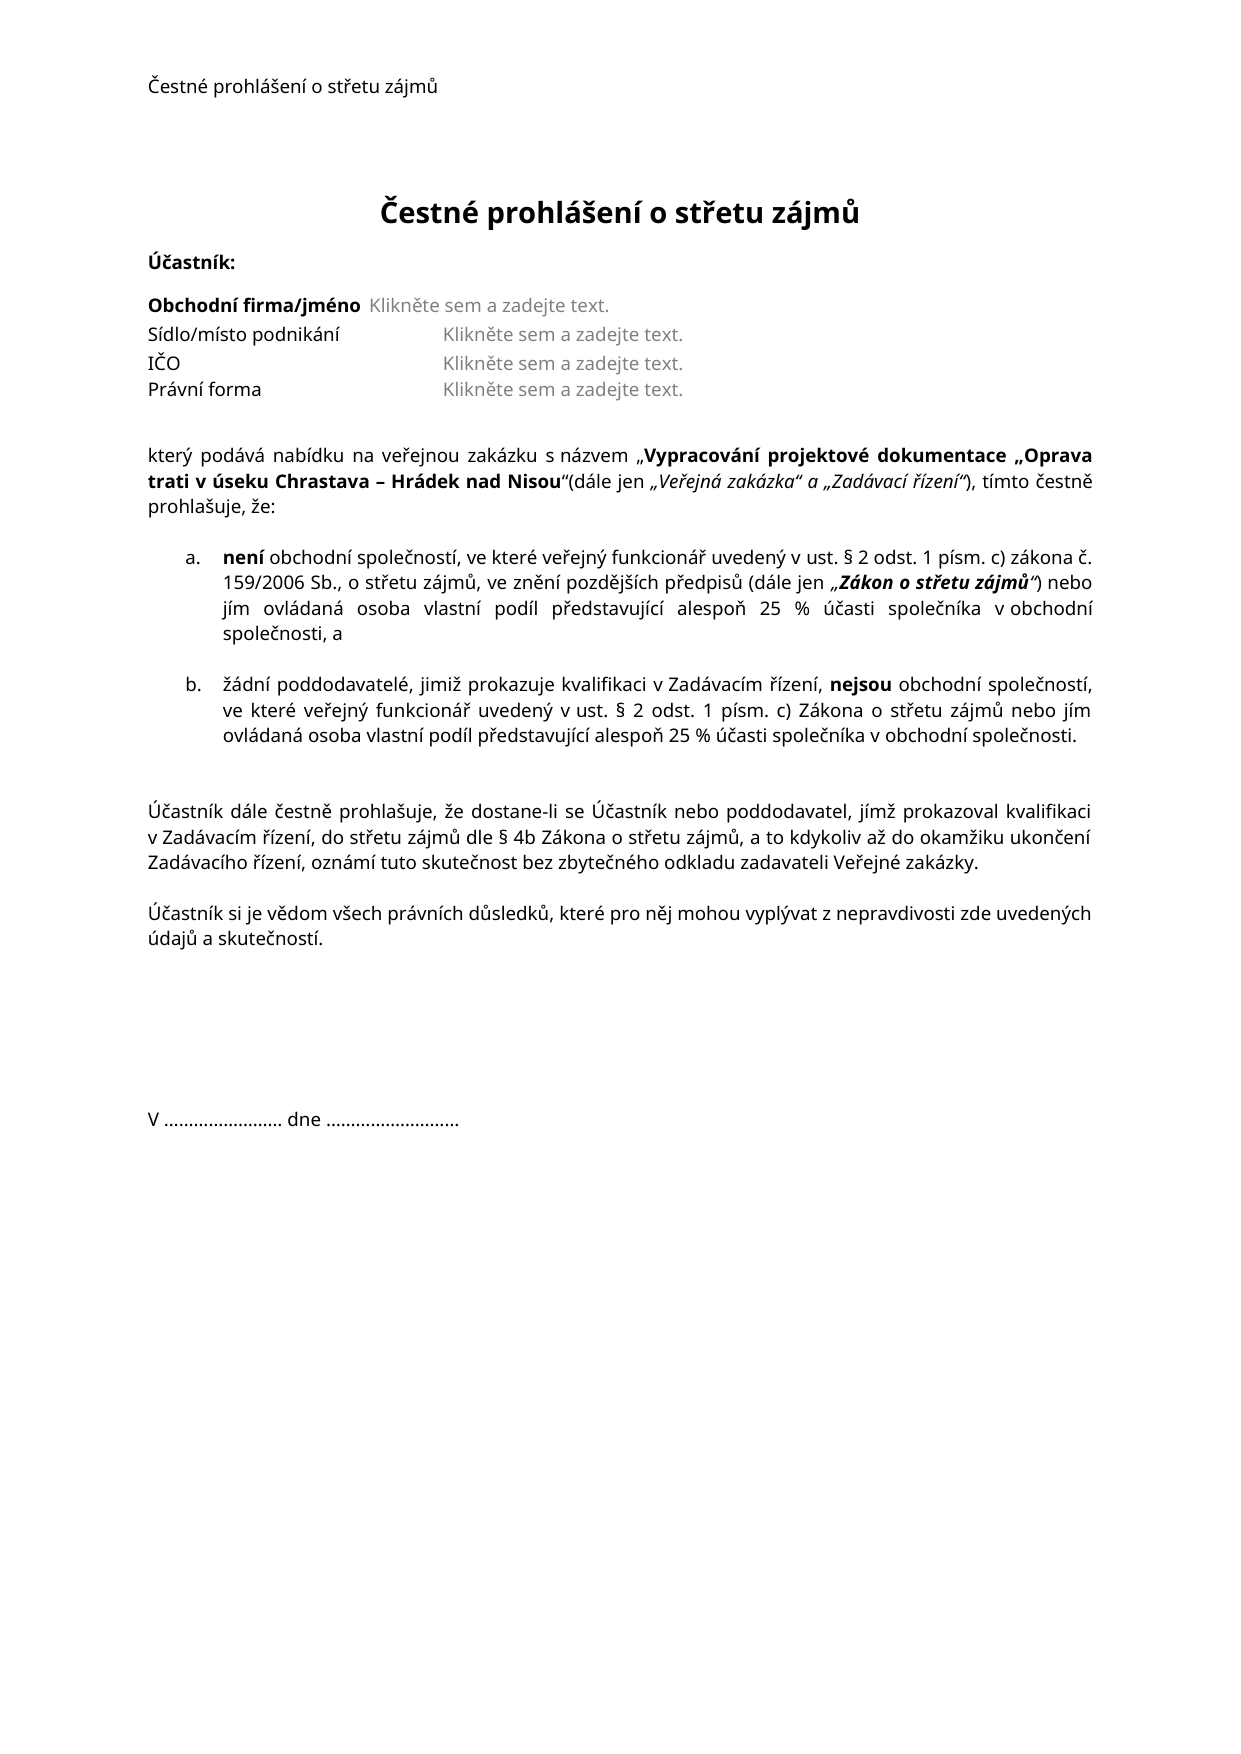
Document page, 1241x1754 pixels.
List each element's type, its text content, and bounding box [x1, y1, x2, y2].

text Účastník dále čestně prohlašuje, že dostane-li se Účastník nebo poddodavatel, jímž prokazoval kvalifikaci v Zadávacím řízení, do střetu zájmů dle § 4b Zákona o střetu zájmů, a to kdykoliv až do okamžiku ukončení Zadávacího řízení, oznámí tuto skutečnost bez zbytečného odkladu zadavateli Veřejné zakázky. [148, 799, 1093, 875]
text IČO [148, 347, 1093, 376]
text Čestné prohlášení o střetu zájmů [148, 193, 1093, 232]
list není obchodní společností, ve které veřejný funkcionář uvedený v ust. § 2 odst. 1 písm. c) zákona č. 159/2006 Sb., o střetu zájmů, ve znění pozdějších předpisů (dále jen „Zákon o střetu zájmů“) nebo jím ovládaná osoba vlastní podíl představující alespoň 25 % účasti společníka v obchodní společnosti, a [185, 544, 1093, 646]
list žádní poddodavatelé, jimiž prokazuje kvalifikaci v Zadávacím řízení, nejsou obchodní společností, ve které veřejný funkcionář uvedený v ust. § 2 odst. 1 písm. c) Zákona o střetu zájmů nebo jím ovládaná osoba vlastní podíl představující alespoň 25 % účasti společníka v obchodní společnosti. [185, 672, 1093, 748]
text Právní forma [148, 376, 1093, 402]
text V …………………… dne ……………………… [148, 1103, 1092, 1132]
text který podává nabídku na veřejnou zakázku s názvem „Vypracování projektové dokumentace „Oprava trati v úseku Chrastava – Hrádek nad Nisou“(dále jen „Veřejná zakázka“ a „Zadávací řízení“), tímto čestně prohlašuje, že: [148, 442, 1093, 519]
text Účastník: [148, 249, 1093, 274]
text Sídlo/místo podnikání [148, 318, 1093, 347]
text Účastník si je vědom všech právních důsledků, které pro něj mohou vyplývat z nepravdivosti zde uvedených údajů a skutečností. [148, 900, 1093, 951]
text Obchodní firma/jméno [148, 289, 1093, 318]
